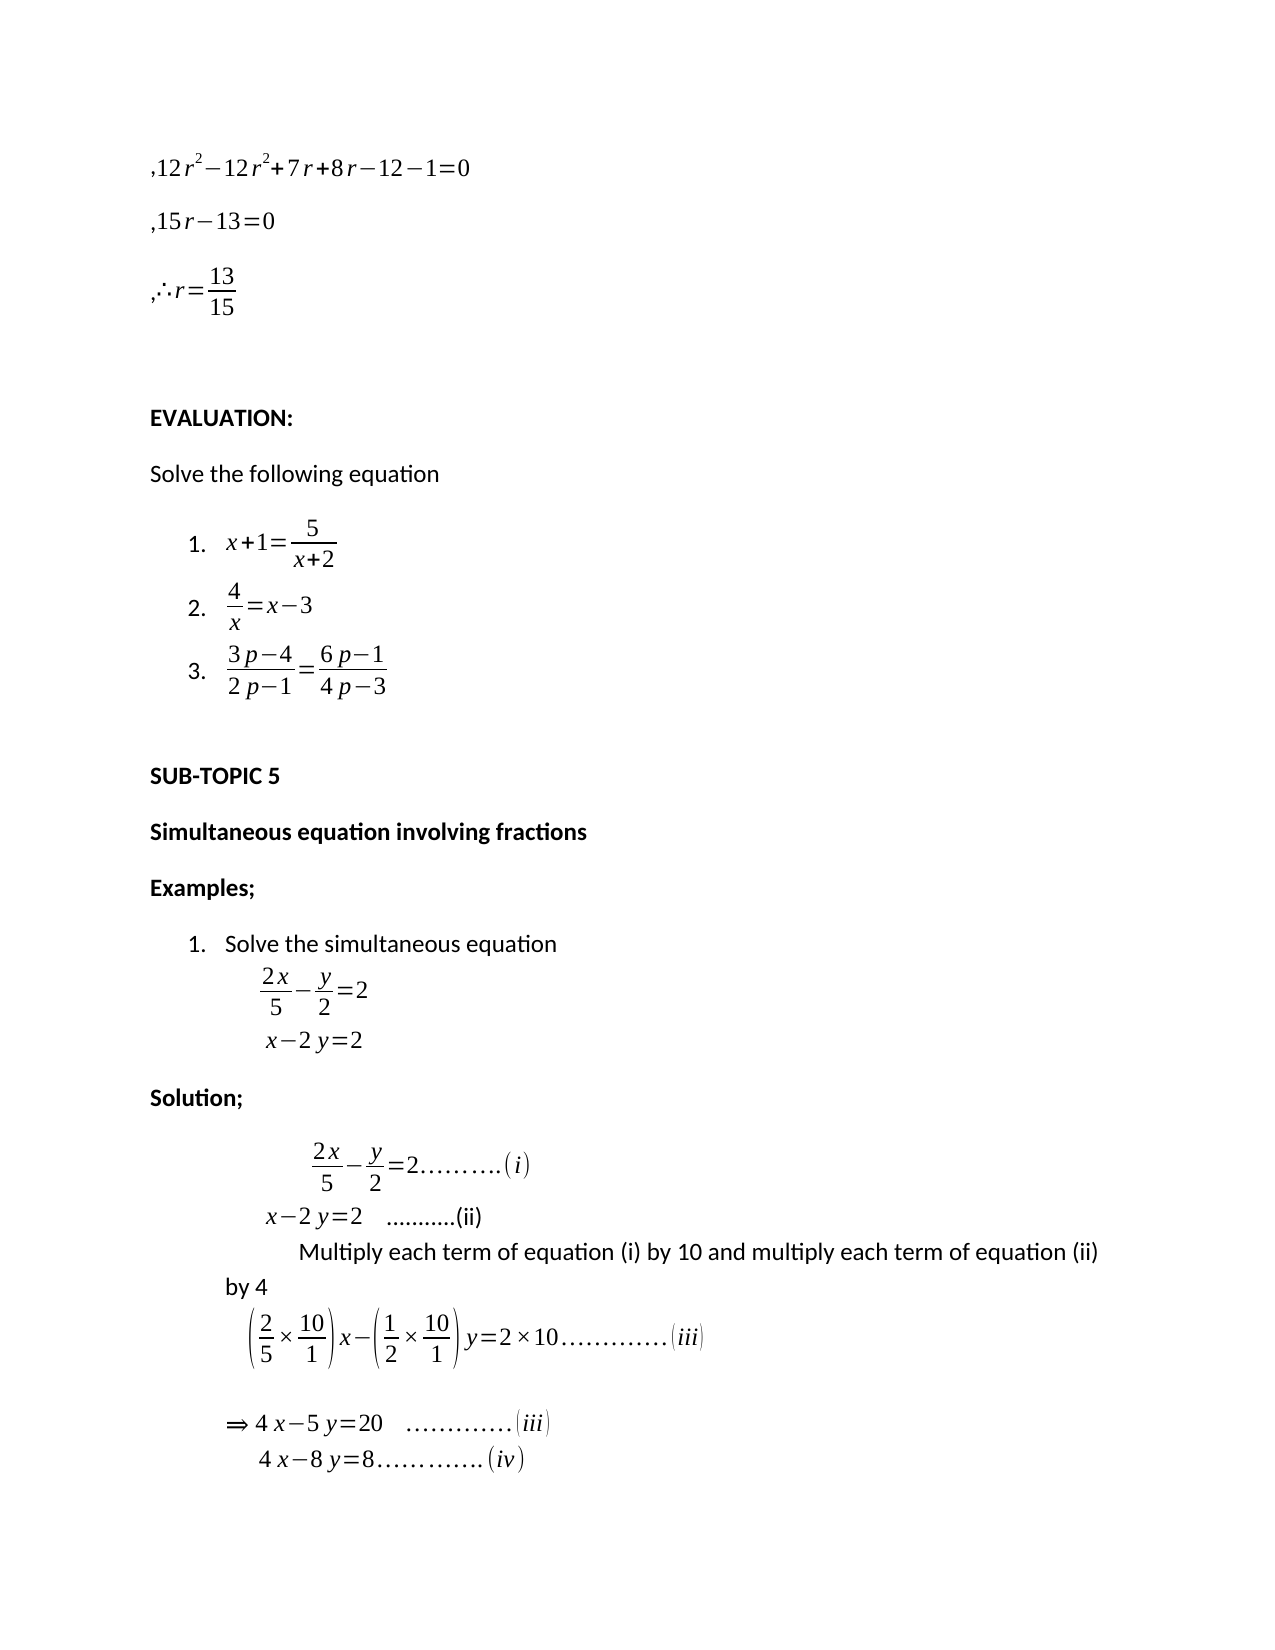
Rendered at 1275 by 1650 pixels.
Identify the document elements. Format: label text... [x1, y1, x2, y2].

text Solution; [150, 1082, 1125, 1112]
list Solve the simultaneous equation [187, 928, 1125, 958]
text EVALUATION: [150, 402, 1125, 433]
list ⇒ [225, 1408, 1125, 1439]
list ...........(ii) [225, 1201, 1125, 1232]
text Examples; [150, 872, 1125, 902]
text SUB-TOPIC 5 [150, 760, 1125, 791]
text , [150, 262, 1125, 321]
text , [150, 150, 1125, 181]
list Multiply each term of equation (i) by 10 and multiply each term of equation (ii) by 4 [225, 1236, 1125, 1302]
text , [150, 206, 1125, 237]
text Solve the following equation [150, 458, 1125, 489]
text Simultaneous equation involving fractions [150, 816, 1125, 847]
